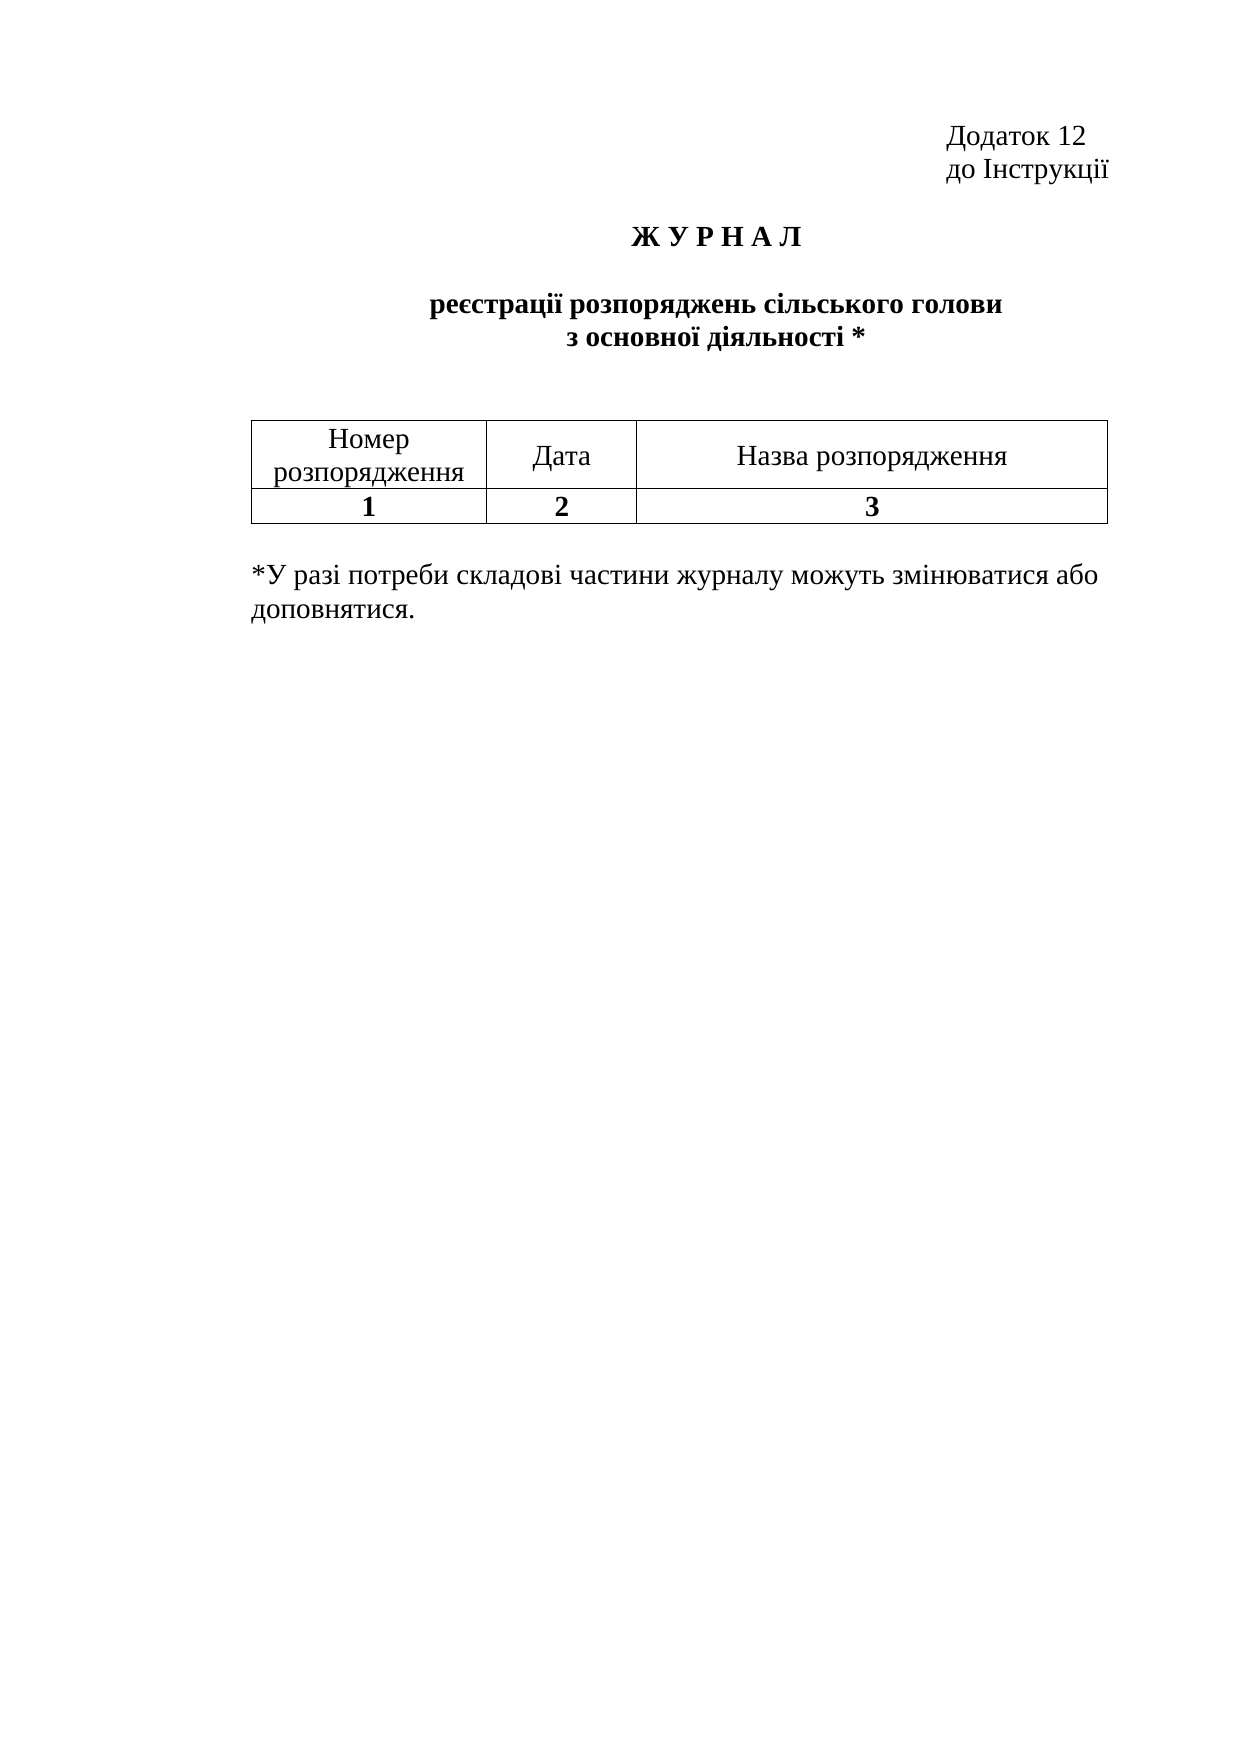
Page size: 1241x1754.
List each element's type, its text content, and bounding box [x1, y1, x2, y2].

table_cell 3 [637, 489, 1107, 523]
table_header Дата [487, 421, 636, 488]
table_header Назва розпорядження [637, 421, 1107, 488]
table_header Номер розпорядження [252, 421, 486, 488]
text *У разі потреби складові частини журналу можуть змінюватися або доповнятися. [251, 557, 1181, 624]
text до Інструкції [946, 152, 1181, 185]
text Додаток 12 [946, 118, 1181, 152]
table_cell 2 [487, 489, 636, 523]
text Ж У Р Н А Л [177, 219, 1181, 252]
text реєстрації розпоряджень сільського голови [177, 286, 1181, 319]
text з основної діяльності * [177, 319, 1181, 353]
table_cell 1 [252, 489, 486, 523]
